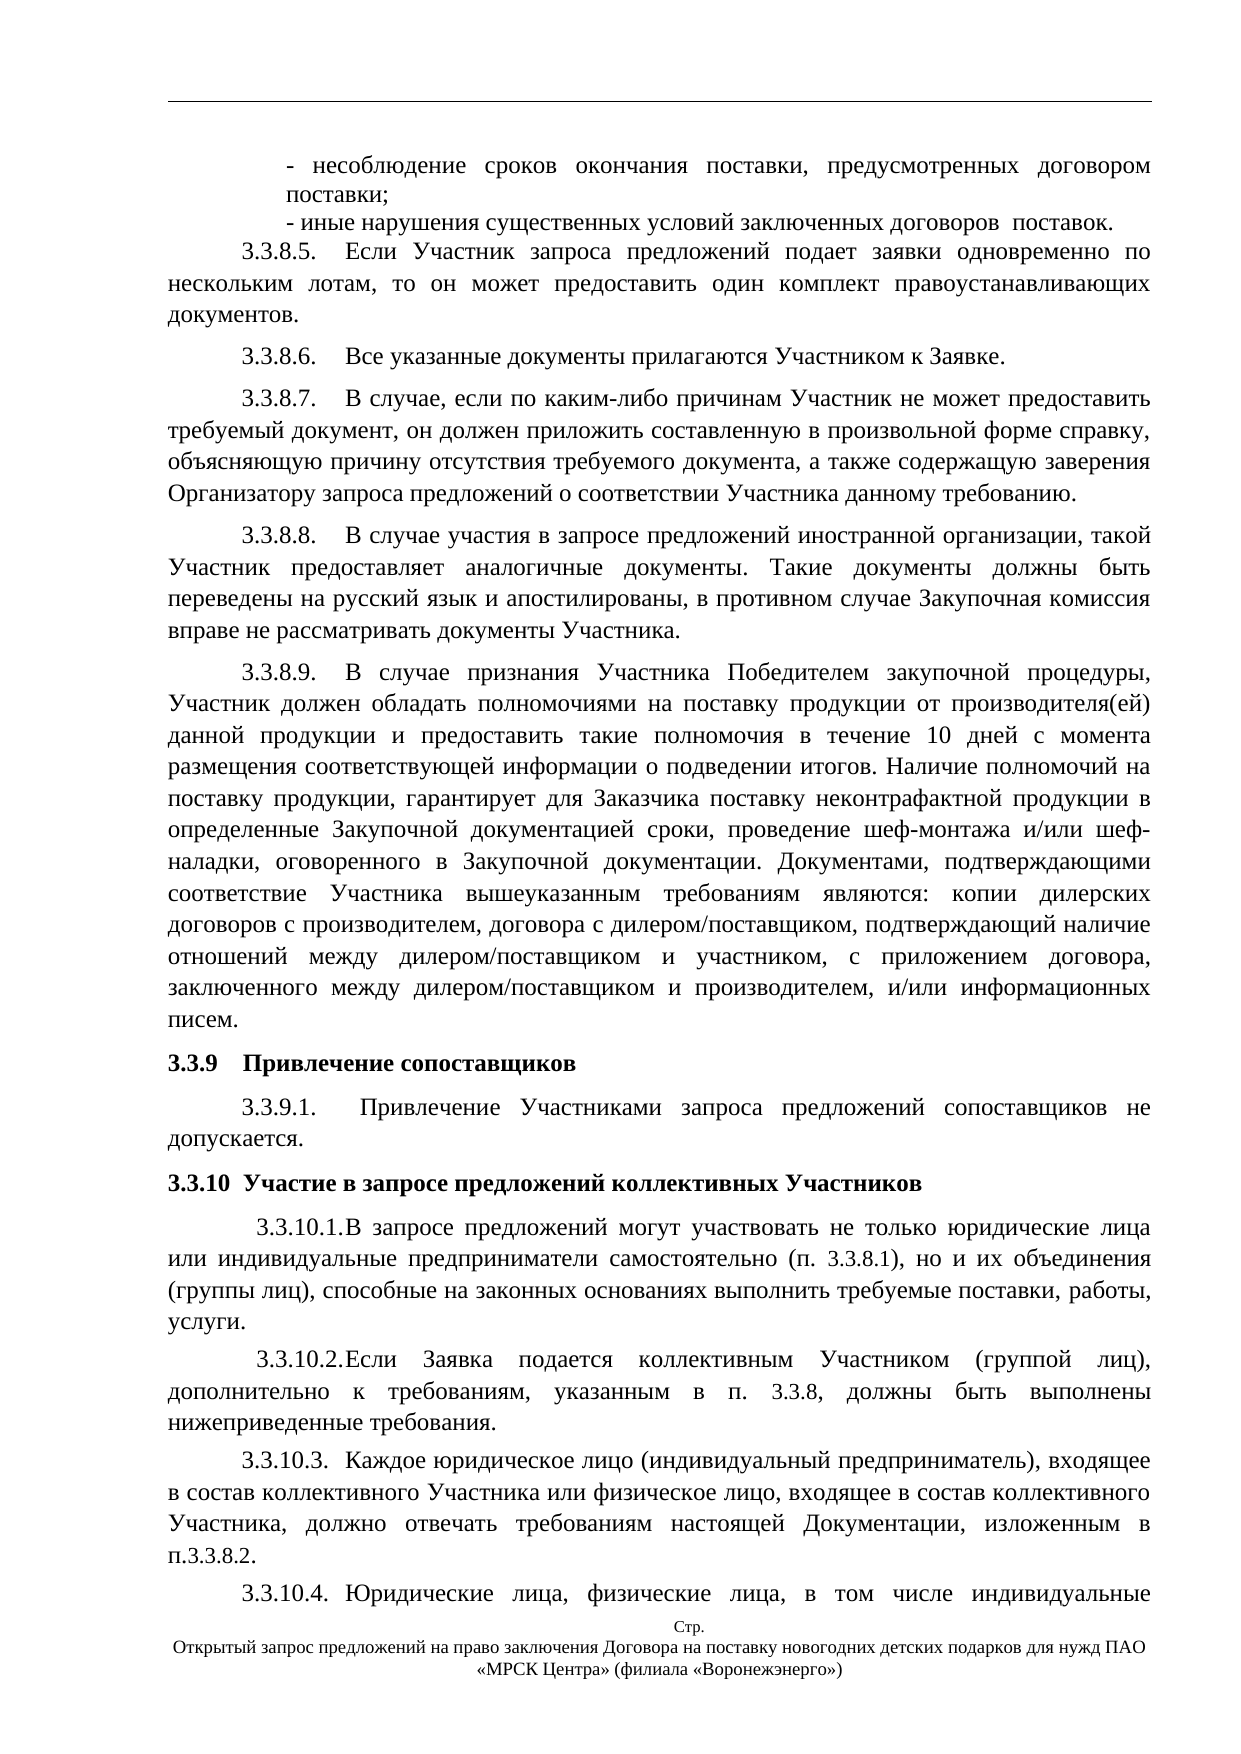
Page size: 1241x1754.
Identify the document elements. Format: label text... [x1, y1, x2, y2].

subtitle Привлечение сопоставщиков [168, 1048, 1152, 1077]
list Все указанные документы прилагаются Участником к Заявке. [168, 341, 1152, 370]
list - иные нарушения существенных условий заключенных договоров поставок. [286, 207, 1152, 236]
subtitle Участие в запросе предложений коллективных Участников [168, 1168, 1152, 1196]
list В запросе предложений могут участвовать не только юридические лица или индивидуальные предприниматели самостоятельно (п. 3.3.8.1), но и их объединения (группы лиц), способные на законных основаниях выполнить требуемые поставки, работы, услуги. [168, 1212, 1152, 1335]
list В случае, если по каким-либо причинам Участник не может предоставить требуемый документ, он должен приложить составленную в произвольной форме справку, объясняющую причину отсутствия требуемого документа, а также содержащую заверения Организатору запроса предложений о соответствии Участника данному требованию. [168, 383, 1152, 507]
list В случае участия в запросе предложений иностранной организации, такой Участник предоставляет аналогичные документы. Такие документы должны быть переведены на русский язык и апостилированы, в противном случае Закупочная комиссия вправе не рассматривать документы Участника. [168, 520, 1152, 643]
list - несоблюдение сроков окончания поставки, предусмотренных договором поставки; [286, 150, 1152, 207]
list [168, 1578, 1152, 1606]
list В случае признания Участника Победителем закупочной процедуры, Участник должен обладать полномочиями на поставку продукции от производителя(ей) данной продукции и предоставить такие полномочия в течение 10 дней с момента размещения соответствующей информации о подведении итогов. Наличие полномочий на поставку продукции, гарантирует для Заказчика поставку неконтрафактной продукции в определенные Закупочной документацией сроки, проведение шеф-монтажа и/или шеф-наладки, оговоренного в Закупочной документации. Документами, подтверждающими соответствие Участника вышеуказанным требованиям являются: копии дилерских договоров с производителем, договора с дилером/поставщиком, подтверждающий наличие отношений между дилером/поставщиком и участником, с приложением договора, заключенного между дилером/поставщиком и производителем, и/или информационных писем. [168, 657, 1152, 1033]
list Привлечение Участниками запроса предложений сопоставщиков не допускается. [168, 1092, 1152, 1152]
list Если Участник запроса предложений подает заявки одновременно по нескольким лотам, то он может предоставить один комплект правоустанавливающих документов. [168, 236, 1152, 328]
list Каждое юридическое лицо (индивидуальный предприниматель), входящее в состав коллективного Участника или физическое лицо, входящее в состав коллективного Участника, должно отвечать требованиям настоящей Документации, изложенным в п.3.3.8.2. [168, 1445, 1152, 1568]
list Если Заявка подается коллективным Участником (группой лиц), дополнительно к требованиям, указанным в п. 3.3.8, должны быть выполнены нижеприведенные требования. [168, 1344, 1152, 1436]
